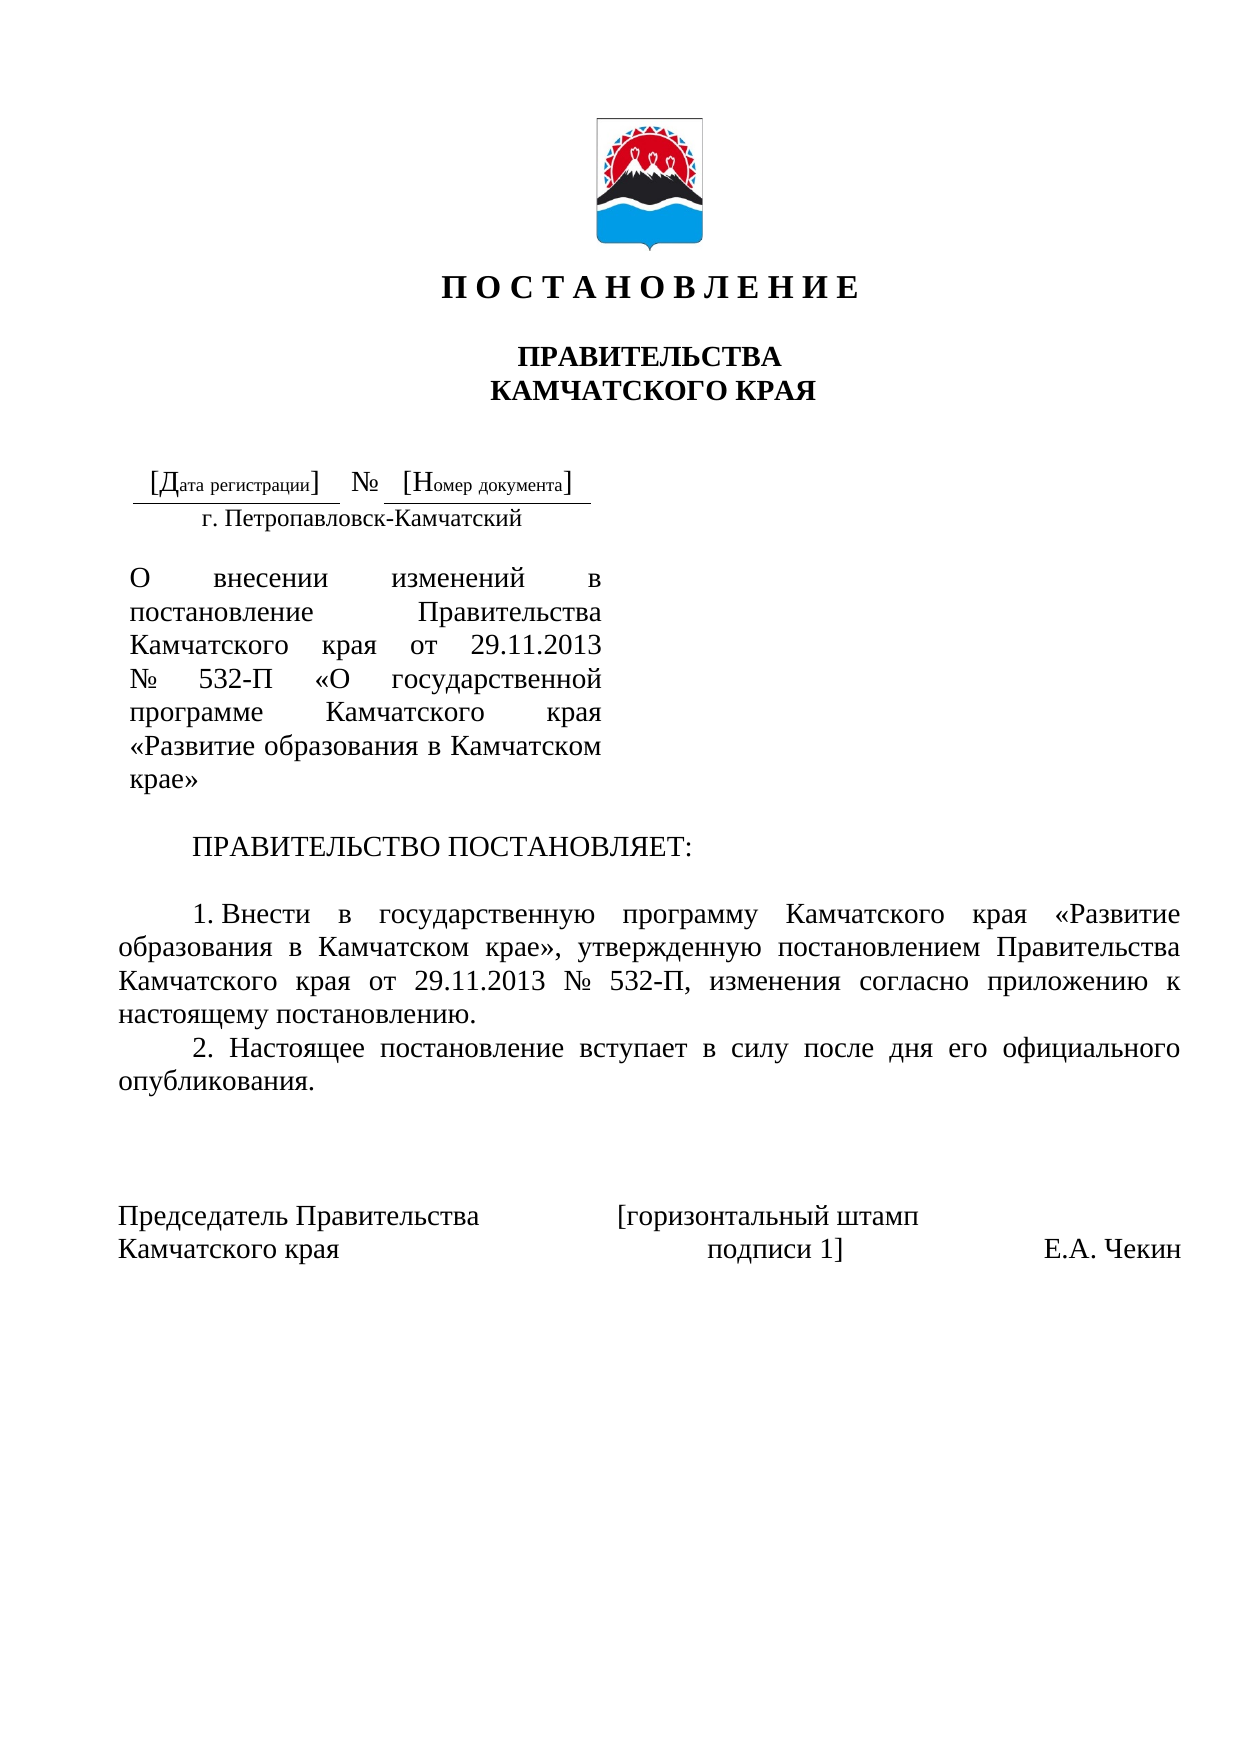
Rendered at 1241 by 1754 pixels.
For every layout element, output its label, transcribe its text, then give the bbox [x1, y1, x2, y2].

title ПРАВИТЕЛЬСТВА [118, 339, 1181, 373]
title П О С Т А Н О В Л Е Н И Е [118, 267, 1181, 306]
table_header Е.А. Чекин [975, 1198, 1196, 1399]
text 2. Настоящее постановление вступает в силу после дня его официального опубликования. [118, 1030, 1181, 1097]
text г. Петропавловск-Камчатский [118, 503, 606, 532]
table_header № [340, 464, 384, 502]
table_header [Дата регистрации] [133, 464, 339, 502]
picture [596, 118, 703, 251]
text ПРАВИТЕЛЬСТВО ПОСТАНОВЛЯЕТ: [118, 829, 1181, 862]
text 1. Внести в государственную программу Камчатского края «Развитие образования в Камчатском крае», утвержденную постановлением Правительства Камчатского края от 29.11.2013 № 532-П, изменения согласно приложению к настоящему постановлению. [118, 896, 1181, 1030]
table_header О внесении изменений в постановление Правительства Камчатского края от 29.11.2013 № 532-П «О государственной программе Камчатского края «Развитие образования в Камчатском крае» [129, 560, 617, 795]
title КАМЧАТСКОГО КРАЯ [118, 373, 1181, 406]
table_header [горизонтальный штамп подписи 1] [561, 1198, 974, 1399]
table_header Председатель Правительства Камчатского края [115, 1198, 561, 1399]
table_header [Номер документа] [384, 464, 591, 502]
